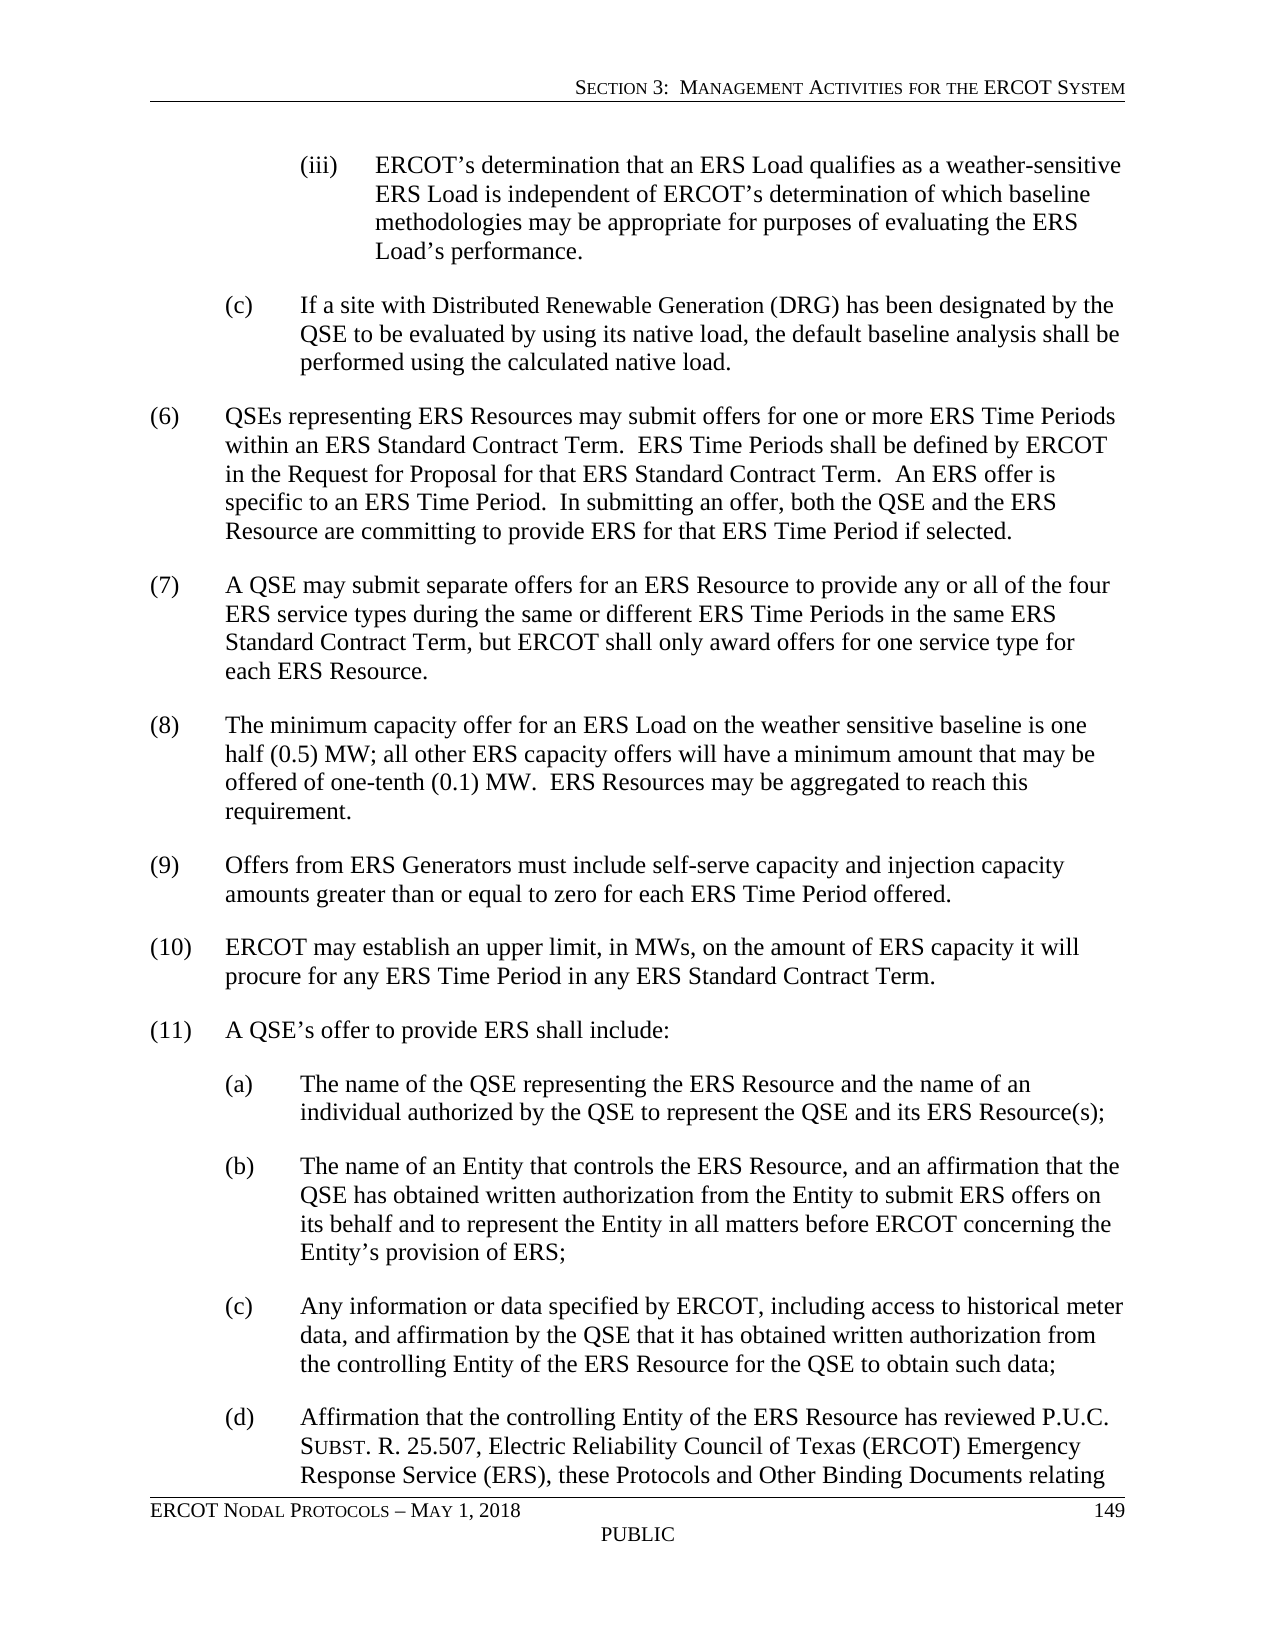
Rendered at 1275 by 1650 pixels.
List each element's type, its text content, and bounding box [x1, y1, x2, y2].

text (10) ERCOT may establish an upper limit, in MWs, on the amount of ERS capacity it will procure for any ERS Time Period in any ERS Standard Contract Term. [150, 932, 1125, 990]
text (6) QSEs representing ERS Resources may submit offers for one or more ERS Time Periods within an ERS Standard Contract Term. ERS Time Periods shall be defined by ERCOT in the Request for Proposal for that ERS Standard Contract Term. An ERS offer is specific to an ERS Time Period. In submitting an offer, both the QSE and the ERS Resource are committing to provide ERS for that ERS Time Period if selected. [150, 401, 1125, 545]
text (8) The minimum capacity offer for an ERS Load on the weather sensitive baseline is one half (0.5) MW; all other ERS capacity offers will have a minimum amount that may be offered of one-tenth (0.1) MW. ERS Resources may be aggregated to reach this requirement. [150, 710, 1125, 825]
text (11) A QSE’s offer to provide ERS shall include: [150, 1015, 1125, 1044]
list (iii) ERCOT’s determination that an ERS Load qualifies as a weather-sensitive ERS Load is independent of ERCOT’s determination of which baseline methodologies may be appropriate for purposes of evaluating the ERS Load’s performance. [300, 150, 1125, 265]
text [225, 1402, 1125, 1489]
text (a) The name of the QSE representing the ERS Resource and the name of an individual authorized by the QSE to represent the QSE and its ERS Resource(s); [225, 1069, 1125, 1126]
text (c) Any information or data specified by ERCOT, including access to historical meter data, and affirmation by the QSE that it has obtained written authorization from the controlling Entity of the ERS Resource for the QSE to obtain such data; [225, 1291, 1125, 1377]
text (9) Offers from ERS Generators must include self-serve capacity and injection capacity amounts greater than or equal to zero for each ERS Time Period offered. [150, 850, 1125, 907]
text (b) The name of an Entity that controls the ERS Resource, and an affirmation that the QSE has obtained written authorization from the Entity to submit ERS offers on its behalf and to represent the Entity in all matters before ERCOT concerning the Entity’s provision of ERS; [225, 1151, 1125, 1266]
text (c) If a site with Distributed Renewable Generation (DRG) has been designated by the QSE to be evaluated by using its native load, the default baseline analysis shall be performed using the calculated native load. [225, 290, 1125, 376]
text (7) A QSE may submit separate offers for an ERS Resource to provide any or all of the four ERS service types during the same or different ERS Time Periods in the same ERS Standard Contract Term, but ERCOT shall only award offers for one service type for each ERS Resource. [150, 570, 1125, 685]
